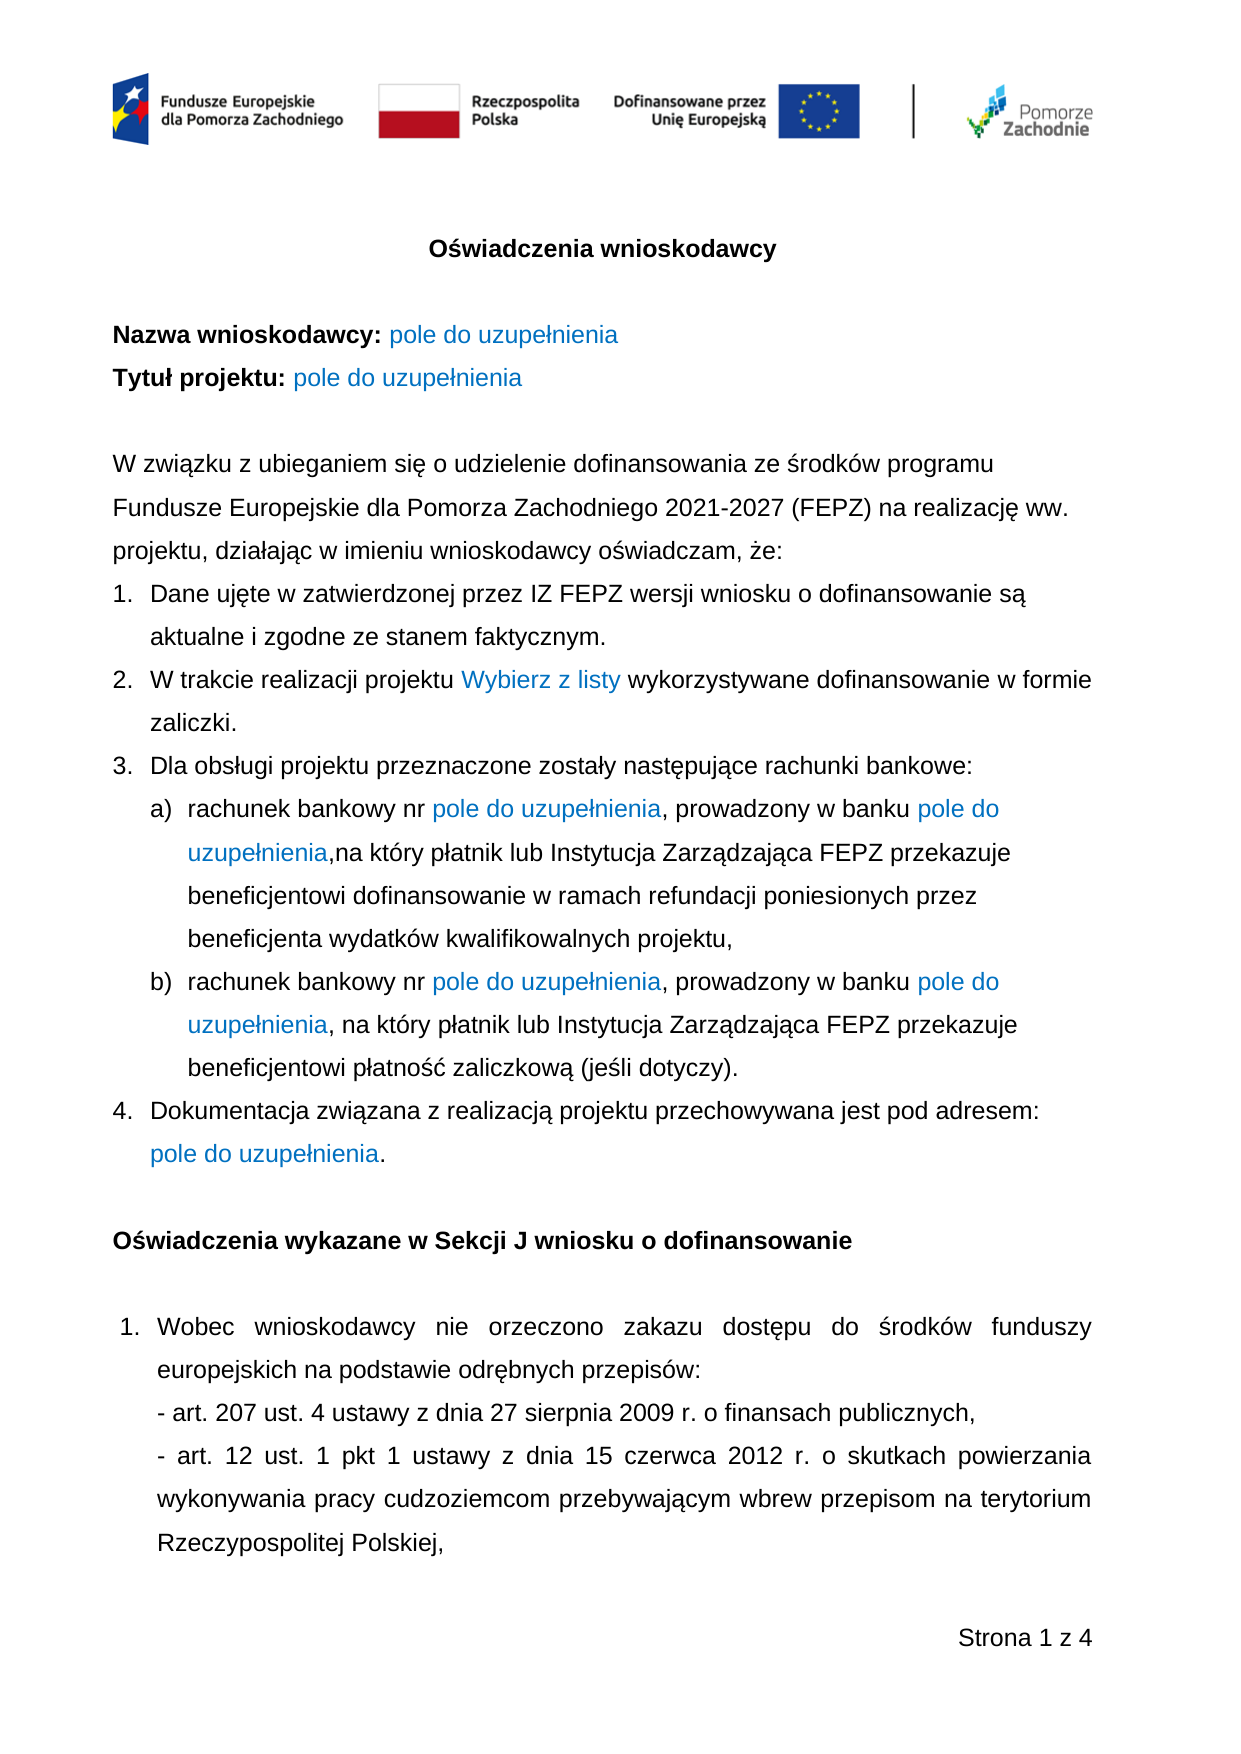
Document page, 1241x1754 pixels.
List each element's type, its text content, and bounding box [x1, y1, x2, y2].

text Tytuł projektu: [112, 363, 1093, 392]
text - art. 207 ust. 4 ustawy z dnia 27 sierpnia 2009 r. o finansach publicznych, [112, 1398, 1093, 1427]
list rachunek bankowy nr , prowadzony w banku , na który płatnik lub Instytucja Zarządzająca FEPZ przekazuje beneficjentowi płatność zaliczkową (jeśli dotyczy). [150, 967, 1093, 1082]
text W związku z ubieganiem się o udzielenie dofinansowania ze środków programu Fundusze Europejskie dla Pomorza Zachodniego 2021-2027 (FEPZ) na realizację ww. projektu, działając w imieniu wnioskodawcy oświadczam, że: [112, 449, 1093, 564]
text Oświadczenia wykazane w Sekcji J wniosku o dofinansowanie [112, 1226, 1093, 1254]
text Oświadczenia wnioskodawcy [112, 234, 1093, 263]
picture [112, 73, 1093, 145]
text Nazwa wnioskodawcy: [112, 320, 1093, 349]
list Wobec wnioskodawcy nie orzeczono zakazu dostępu do środków funduszy europejskich na podstawie odrębnych przepisów: [119, 1312, 1093, 1384]
list Dokumentacja związana z realizacją projektu przechowywana jest pod adresem: . [112, 1096, 1093, 1168]
list W trakcie realizacji projektu wykorzystywane dofinansowanie w formie zaliczki. [112, 665, 1093, 737]
list Dla obsługi projektu przeznaczone zostały następujące rachunki bankowe: [112, 751, 1093, 780]
list Dane ujęte w zatwierdzonej przez IZ FEPZ wersji wniosku o dofinansowanie są aktualne i zgodne ze stanem faktycznym. [112, 579, 1093, 651]
text - art. 12 ust. 1 pkt 1 ustawy z dnia 15 czerwca 2012 r. o skutkach powierzania wykonywania pracy cudzoziemcom przebywającym wbrew przepisom na terytorium Rzeczypospolitej Polskiej, [157, 1441, 1093, 1556]
list rachunek bankowy nr , prowadzony w banku ,na który płatnik lub Instytucja Zarządzająca FEPZ przekazuje beneficjentowi dofinansowanie w ramach refundacji poniesionych przez beneficjenta wydatków kwalifikowalnych projektu, [150, 794, 1093, 953]
